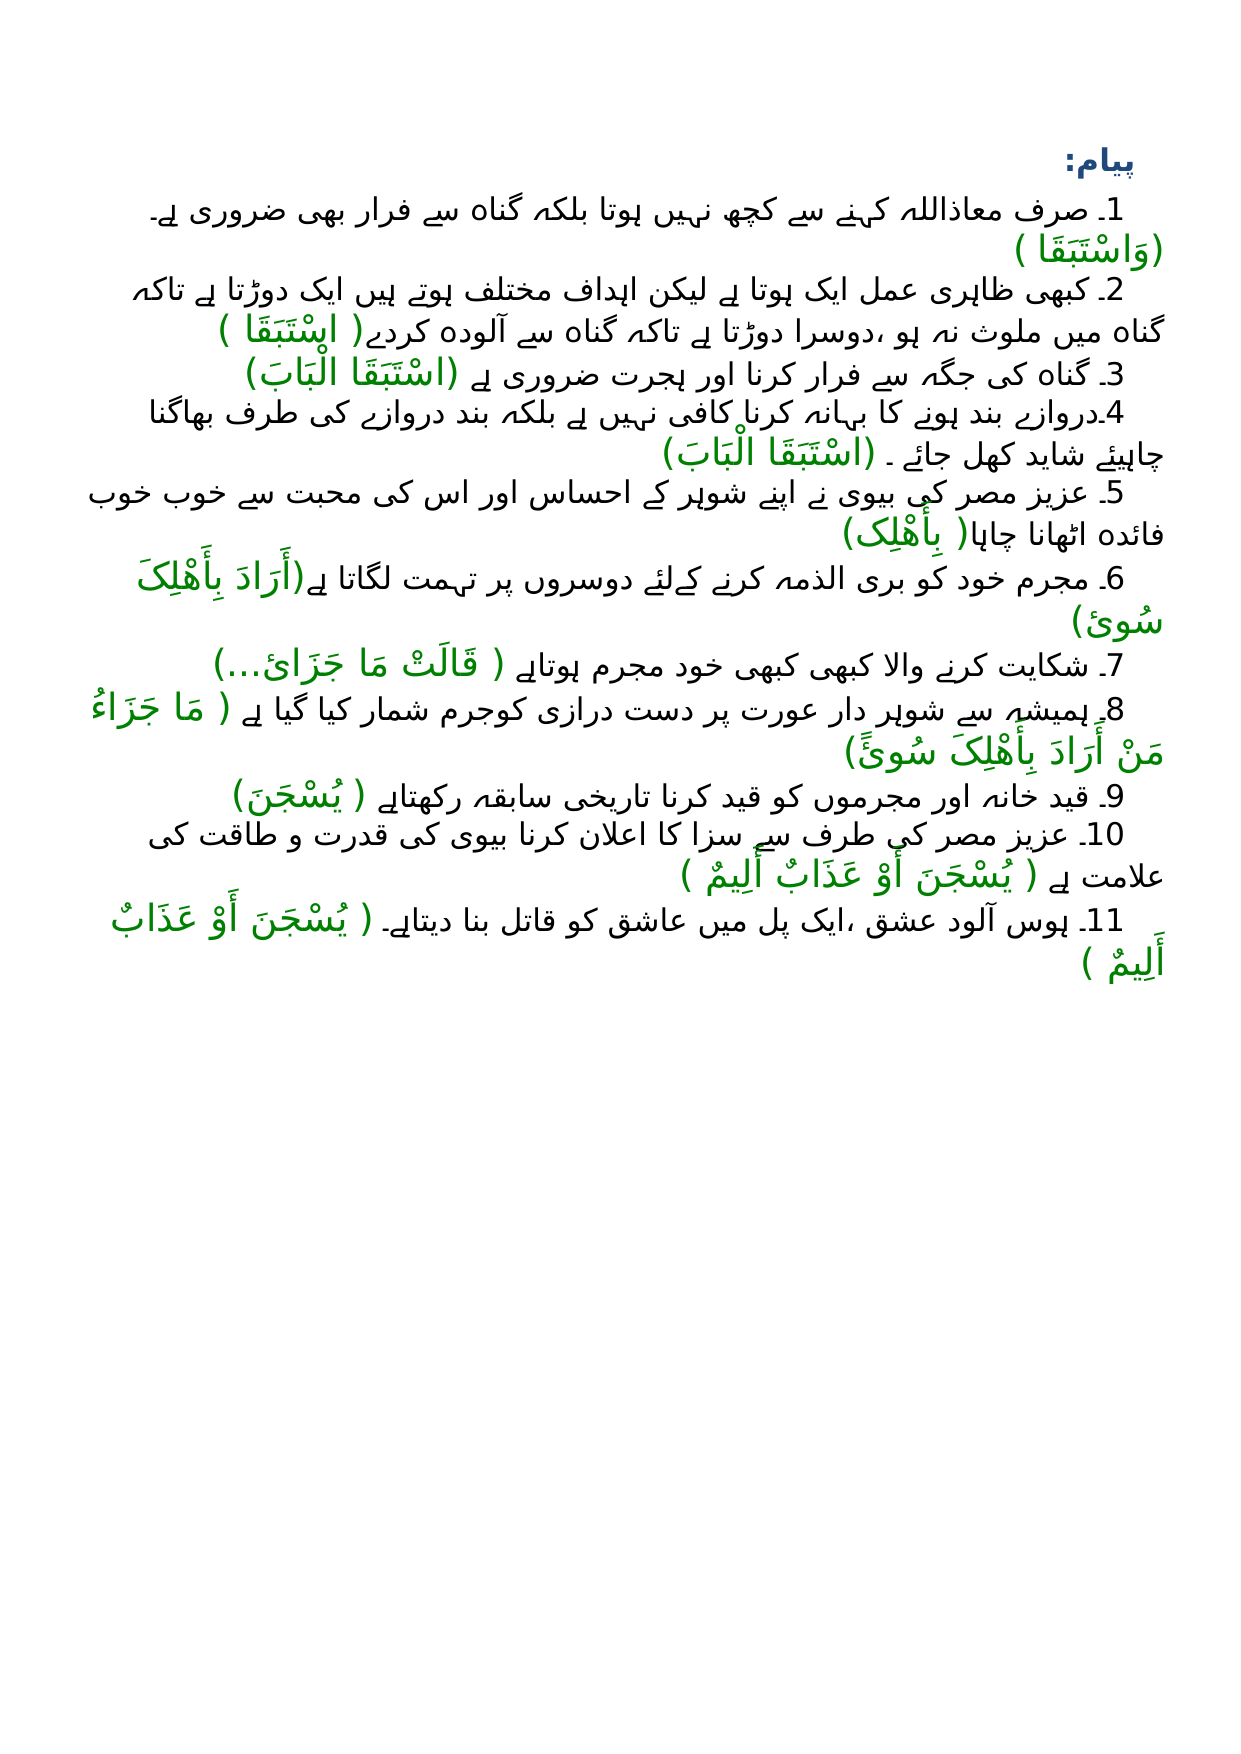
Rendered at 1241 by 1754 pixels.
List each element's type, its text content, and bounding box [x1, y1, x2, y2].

text 8۔ ہمیشہ سے شوہر دار عورت پر دست درازی کوجرم شمار کیا گیا ہے ( مَا جَزَاءُ مَنْ أَرَادَ بِأَهْلِکَ سُوئً) [75, 686, 1165, 773]
text 4۔دروازے بند ہونے کا بہانہ کرنا کافی نہیں ہے بلکہ بند دروازے کی طرف بھاگنا چاہیئے شاید کھل جائے ۔ (اسْتَبَقَا الْبَابَ) [75, 395, 1165, 475]
text 6۔ مجرم خود کو بری الذمہ کرنے کےلئے دوسروں پر تہمت لگاتا ہے(أَرَادَ بِأَهْلِکَ سُوئ) [75, 555, 1165, 642]
text 9۔ قید خانہ اور مجرموں کو قید کرنا تاریخی سابقہ رکھتاہے ( یُسْجَنَ) [75, 773, 1165, 817]
subtitle پیام: [75, 142, 1165, 178]
text 11۔ ہوس آلود عشق ،ایک پل میں عاشق کو قاتل بنا دیتاہے۔ ( یُسْجَنَ أَوْ عَذَابٌ أَلِیمٌ ) [75, 897, 1165, 984]
text 3۔ گناہ کی جگہ سے فرار کرنا اور ہجرت ضروری ہے (اسْتَبَقَا الْبَابَ) [75, 351, 1165, 395]
text 5۔ عزیز مصر کی بیوی نے اپنے شوہر کے احساس اور اس کی محبت سے خوب خوب فائدہ اٹھانا چاہا( بِأَهْلِک) [75, 475, 1165, 555]
text 7۔ شکایت کرنے والا کبھی کبھی خود مجرم ہوتاہے ( قَالَتْ مَا جَزَائ...) [75, 642, 1165, 686]
text 1۔ صرف معاذاللہ کہنے سے کچھ نہیں ہوتا بلکہ گناہ سے فرار بھی ضروری ہے۔ (وَاسْتَبَقَا ) [75, 191, 1165, 271]
text 2۔ کبھی ظاہری عمل ایک ہوتا ہے لیکن اہداف مختلف ہوتے ہیں ایک دوڑتا ہے تاکہ گناہ میں ملوث نہ ہو ،دوسرا دوڑتا ہے تاکہ گناہ سے آلودہ کردے( اسْتَبَقَا ) [75, 271, 1165, 351]
text 10۔ عزیز مصر کی طرف سے سزا کا اعلان کرنا بیوی کی قدرت و طاقت کی علامت ہے ( یُسْجَنَ أَوْ عَذَابٌ أَلِیمٌ ) [75, 817, 1165, 897]
